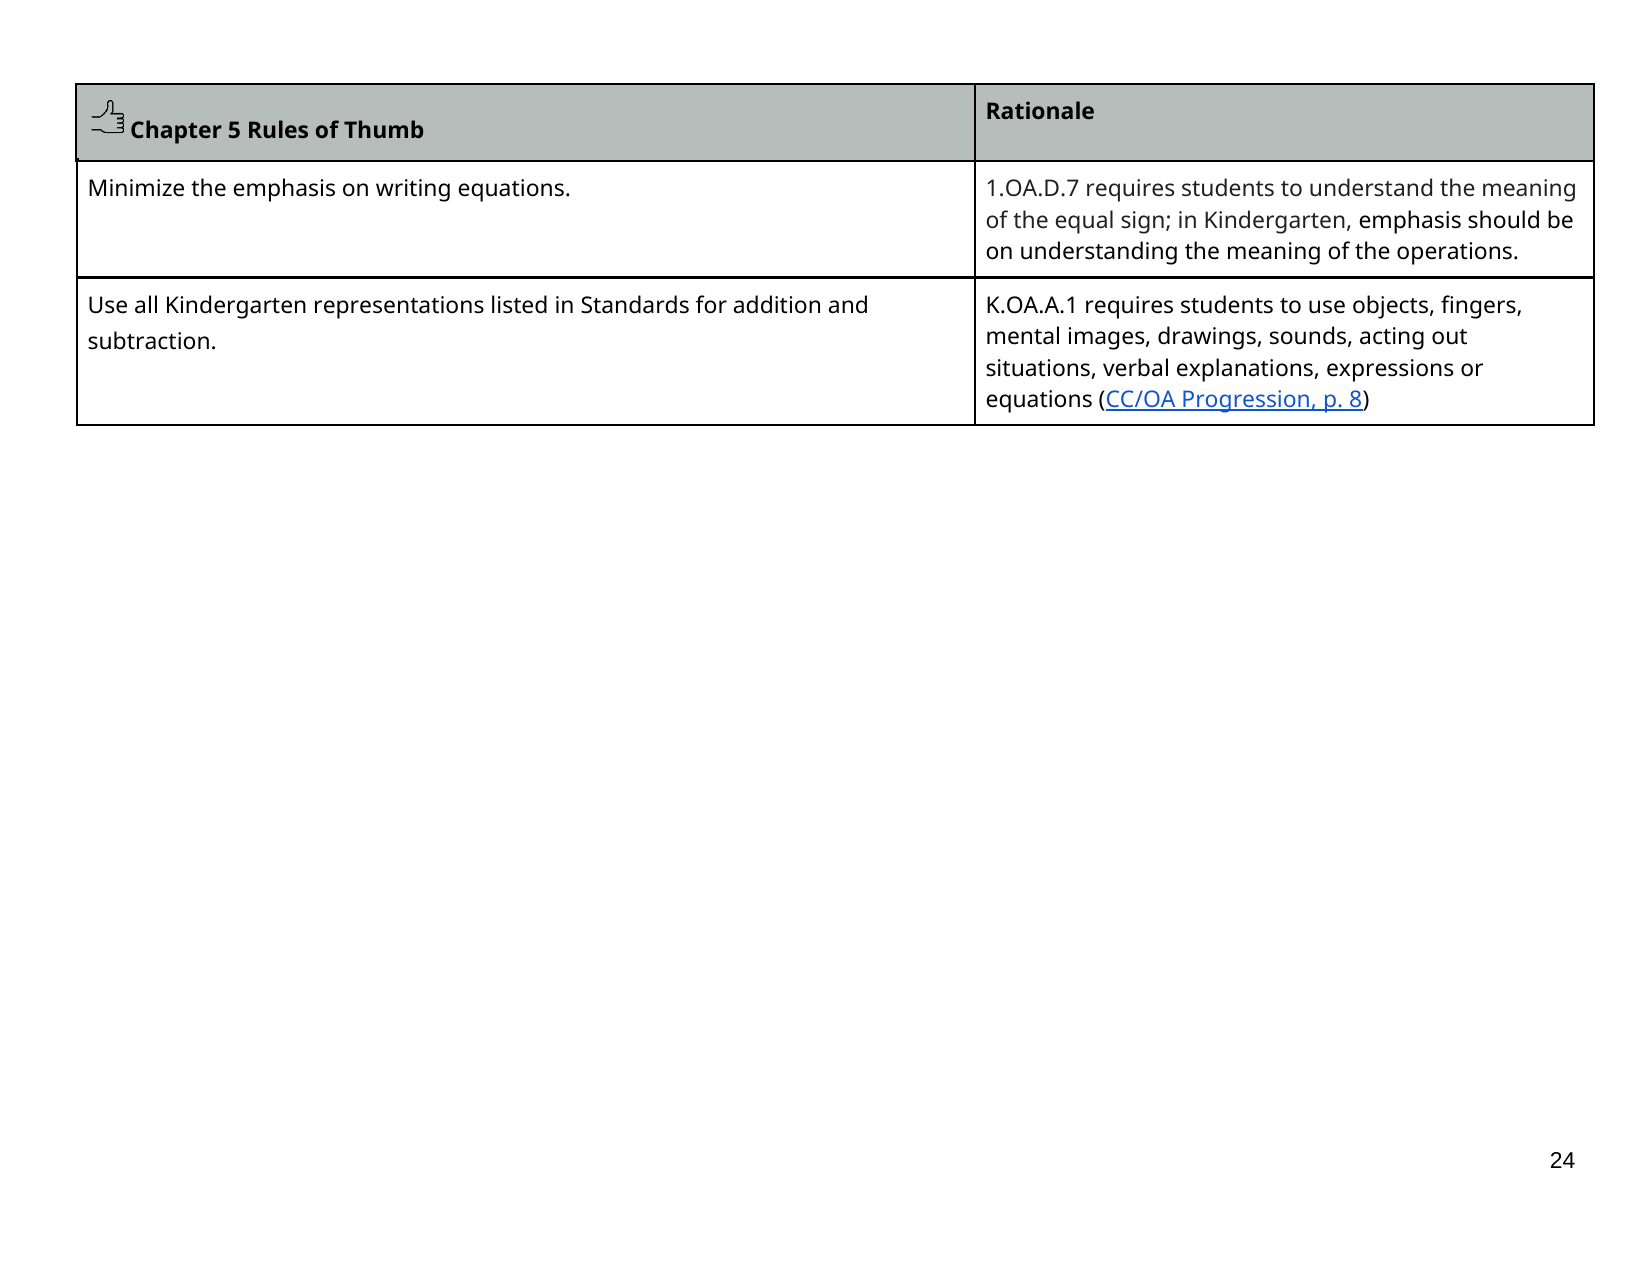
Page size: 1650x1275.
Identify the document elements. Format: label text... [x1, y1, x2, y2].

table_cell Minimize the emphasis on writing equations. [78, 162, 974, 276]
table_header Rationale [976, 85, 1593, 160]
table_cell Use all Kindergarten representations listed in Standards for addition and subtraction. [78, 279, 974, 424]
table_header Chapter 5 Rules of Thumb [77, 85, 974, 160]
table_cell 1.OA.D.7 requires students to understand the meaning of the equal sign; in Kindergarten, emphasis should be on understanding the meaning of the operations. [976, 162, 1593, 276]
table_cell K.OA.A.1 requires students to use objects, fingers, mental images, drawings, sounds, acting out situations, verbal explanations, expressions or equations (CC/OA Progression, p. 8) [976, 279, 1593, 424]
picture [86, 95, 130, 139]
